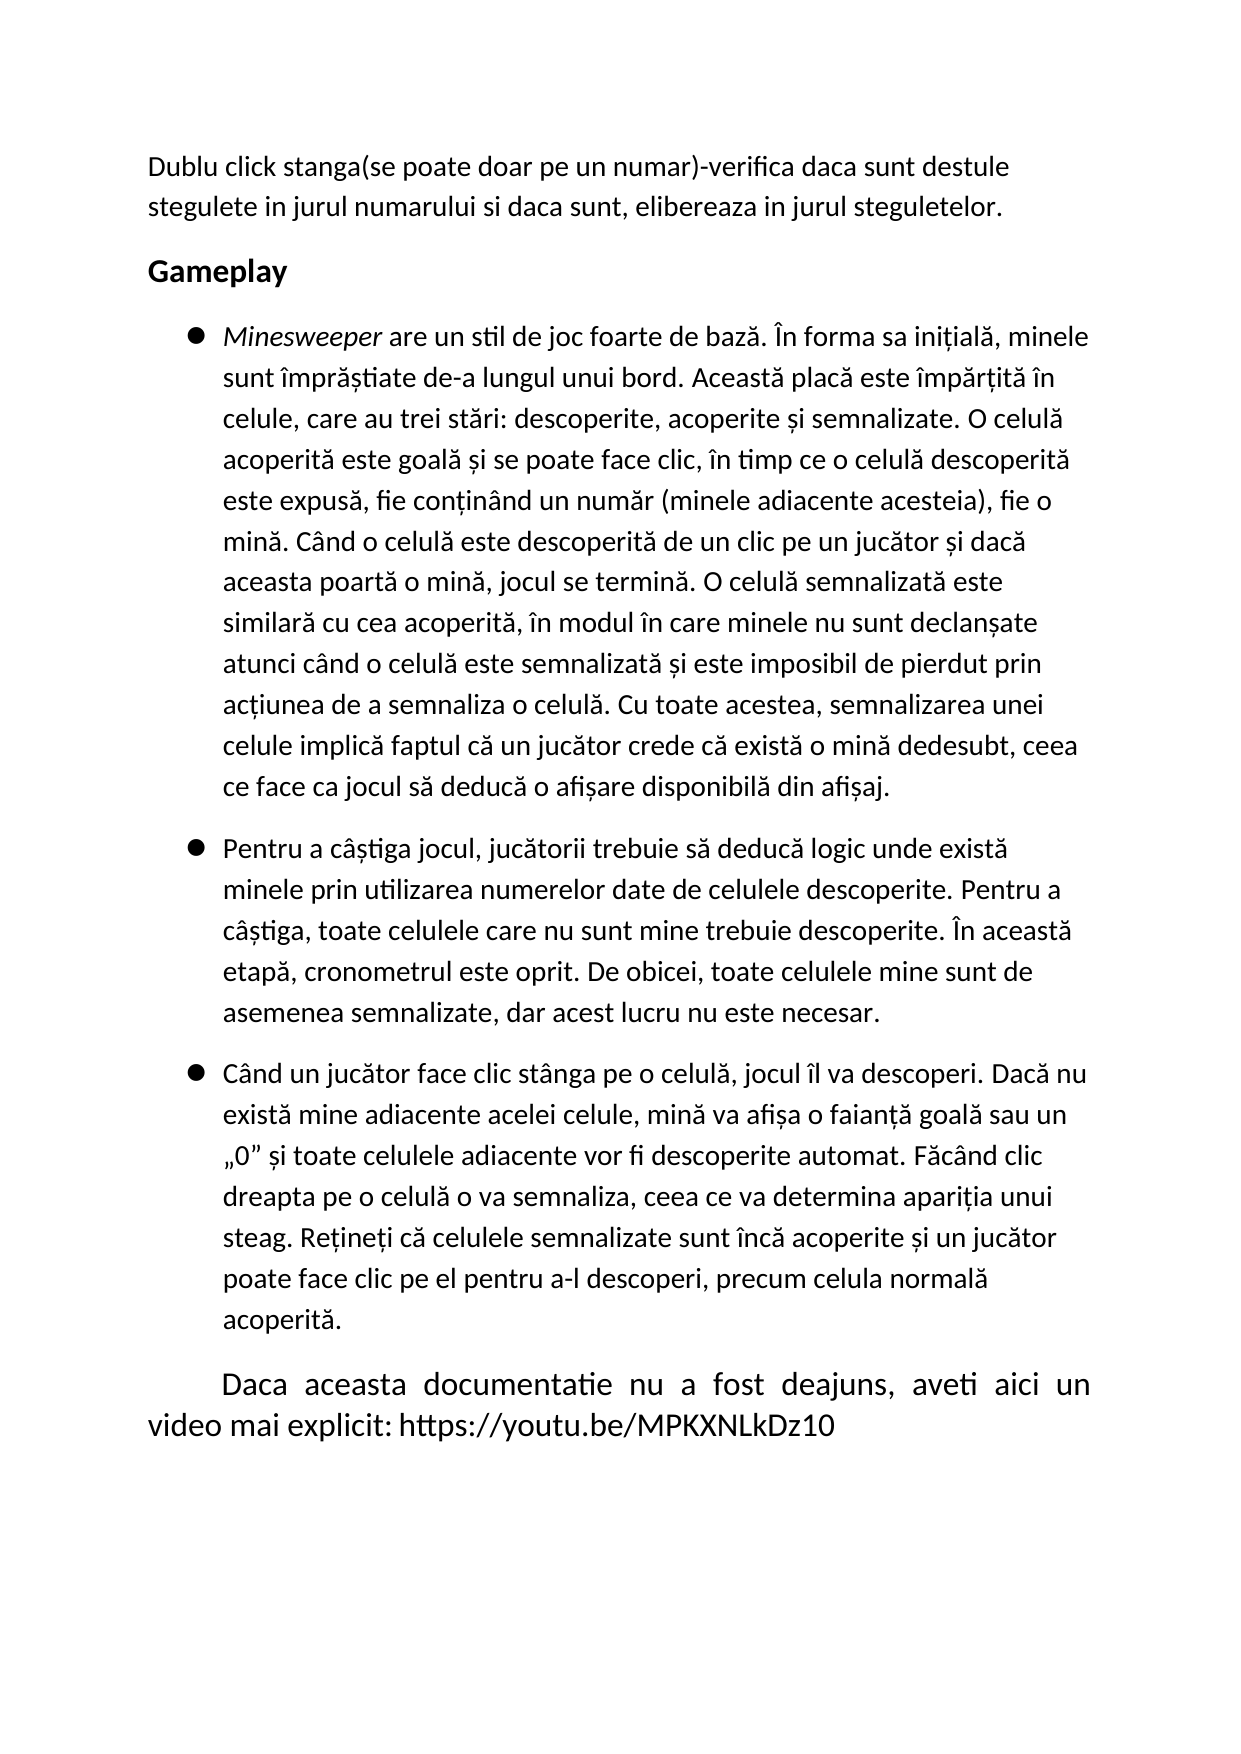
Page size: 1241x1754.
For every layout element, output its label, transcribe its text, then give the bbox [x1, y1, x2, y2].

text Gameplay [148, 250, 1093, 291]
text Daca aceasta documentatie nu a fost deajuns, aveti aici un video mai explicit: https://youtu.be/MPKXNLkDz10 [148, 1363, 1093, 1444]
text Dublu click stanga(se poate doar pe un numar)-verifica daca sunt destule stegulete in jurul numarului si daca sunt, elibereaza in jurul steguletelor. [148, 148, 1093, 224]
list Când un jucător face clic stânga pe o celulă, jocul îl va descoperi. Dacă nu există mine adiacente acelei celule, mină va afișa o faianță goală sau un „0” și toate celulele adiacente vor fi descoperite automat. Făcând clic dreapta pe o celulă o va semnaliza, ceea ce va determina apariția unui steag. Rețineți că celulele semnalizate sunt încă acoperite și un jucător poate face clic pe el pentru a-l descoperi, precum celula normală acoperită. [185, 1056, 1093, 1337]
list Minesweeper are un stil de joc foarte de bază. În forma sa inițială, minele sunt împrăștiate de-a lungul unui bord. Această placă este împărțită în celule, care au trei stări: descoperite, acoperite și semnalizate. O celulă acoperită este goală și se poate face clic, în timp ce o celulă descoperită este expusă, fie conținând un număr (minele adiacente acesteia), fie o mină. Când o celulă este descoperită de un clic pe un jucător și dacă aceasta poartă o mină, jocul se termină. O celulă semnalizată este similară cu cea acoperită, în modul în care minele nu sunt declanșate atunci când o celulă este semnalizată și este imposibil de pierdut prin acțiunea de a semnaliza o celulă. Cu toate acestea, semnalizarea unei celule implică faptul că un jucător crede că există o mină dedesubt, ceea ce face ca jocul să deducă o afișare disponibilă din afișaj. [185, 318, 1093, 804]
list Pentru a câștiga jocul, jucătorii trebuie să deducă logic unde există minele prin utilizarea numerelor date de celulele descoperite. Pentru a câștiga, toate celulele care nu sunt mine trebuie descoperite. În această etapă, cronometrul este oprit. De obicei, toate celulele mine sunt de asemenea semnalizate, dar acest lucru nu este necesar. [185, 830, 1093, 1029]
